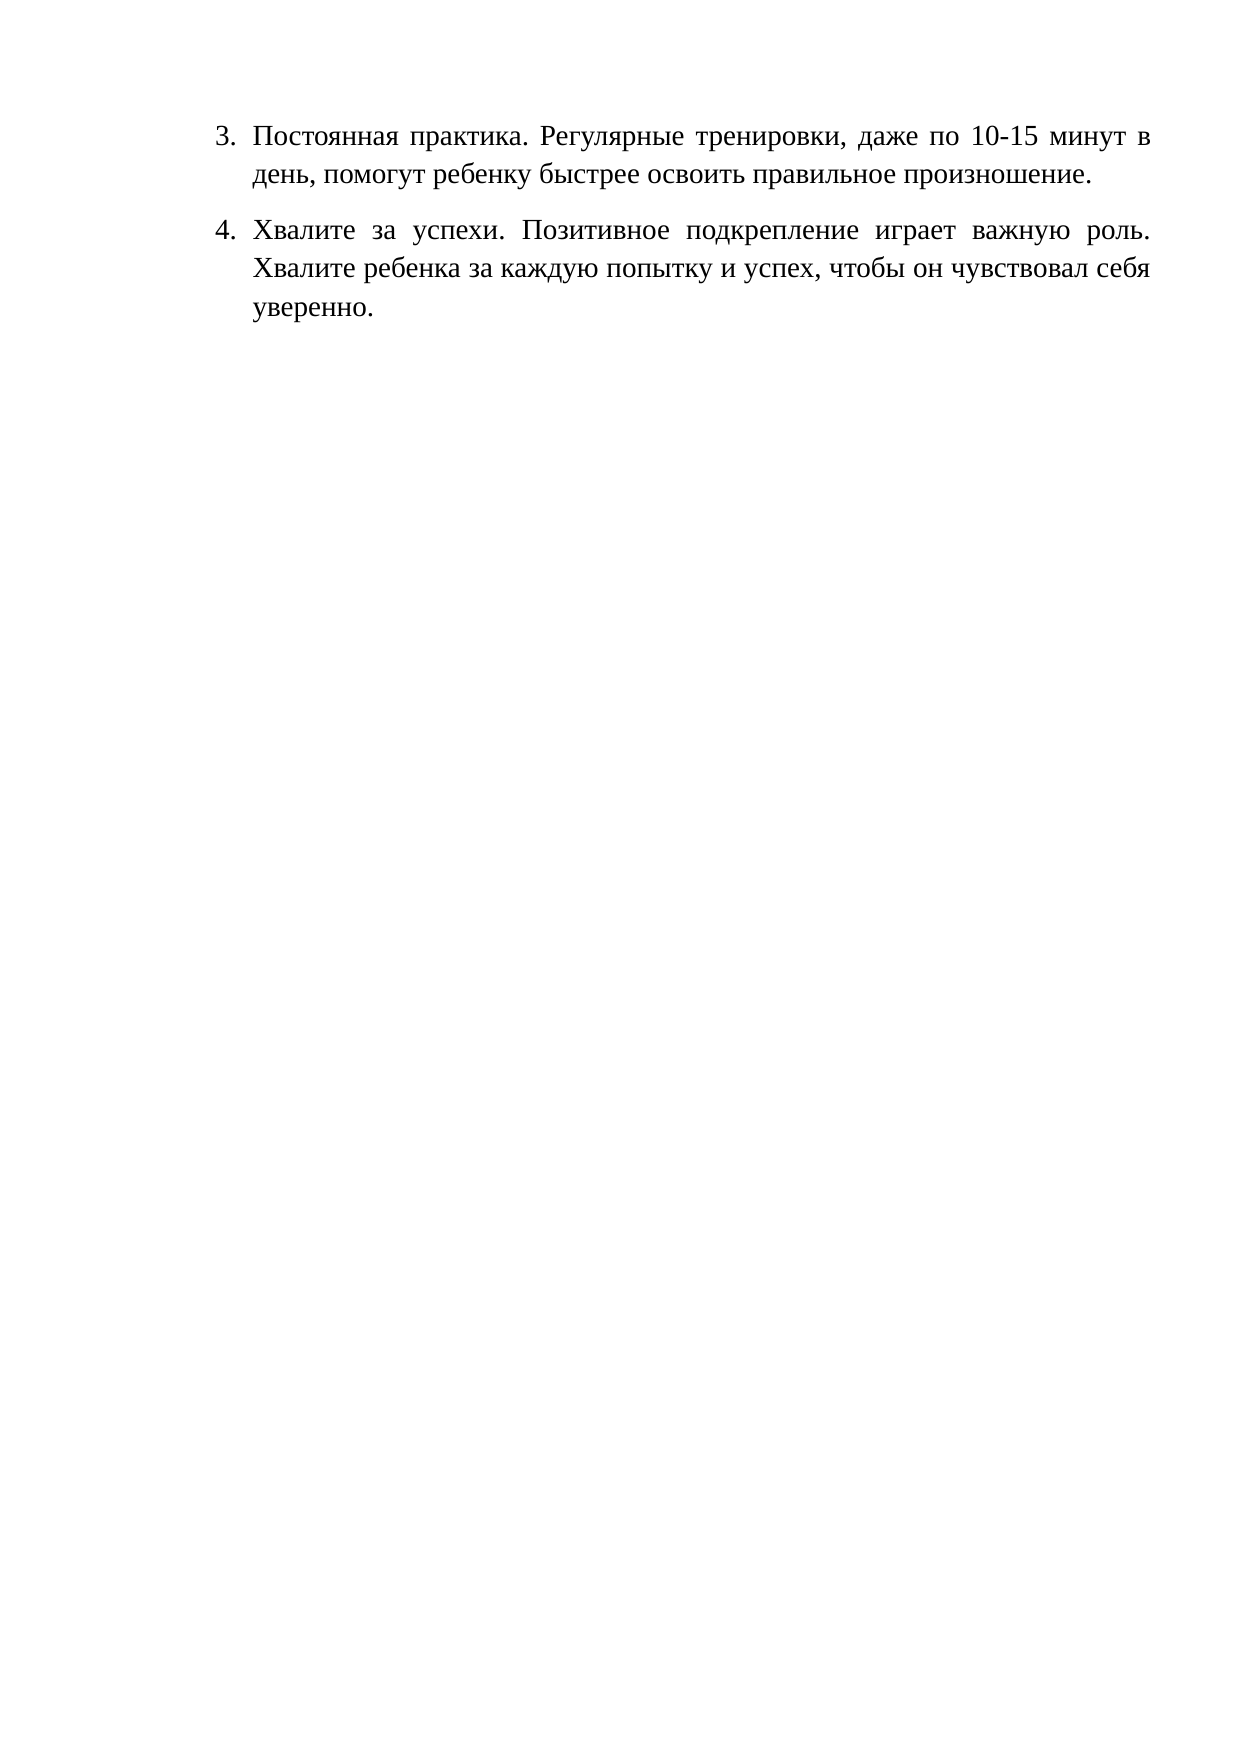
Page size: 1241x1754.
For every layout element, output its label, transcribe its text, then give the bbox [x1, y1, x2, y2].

list Постоянная практика. Регулярные тренировки, даже по 10-15 минут в день, помогут ребенку быстрее освоить правильное произношение. [215, 118, 1152, 190]
list Хвалите за успехи. Позитивное подкрепление играет важную роль. Хвалите ребенка за каждую попытку и успех, чтобы он чувствовал себя уверенно. [215, 212, 1152, 322]
